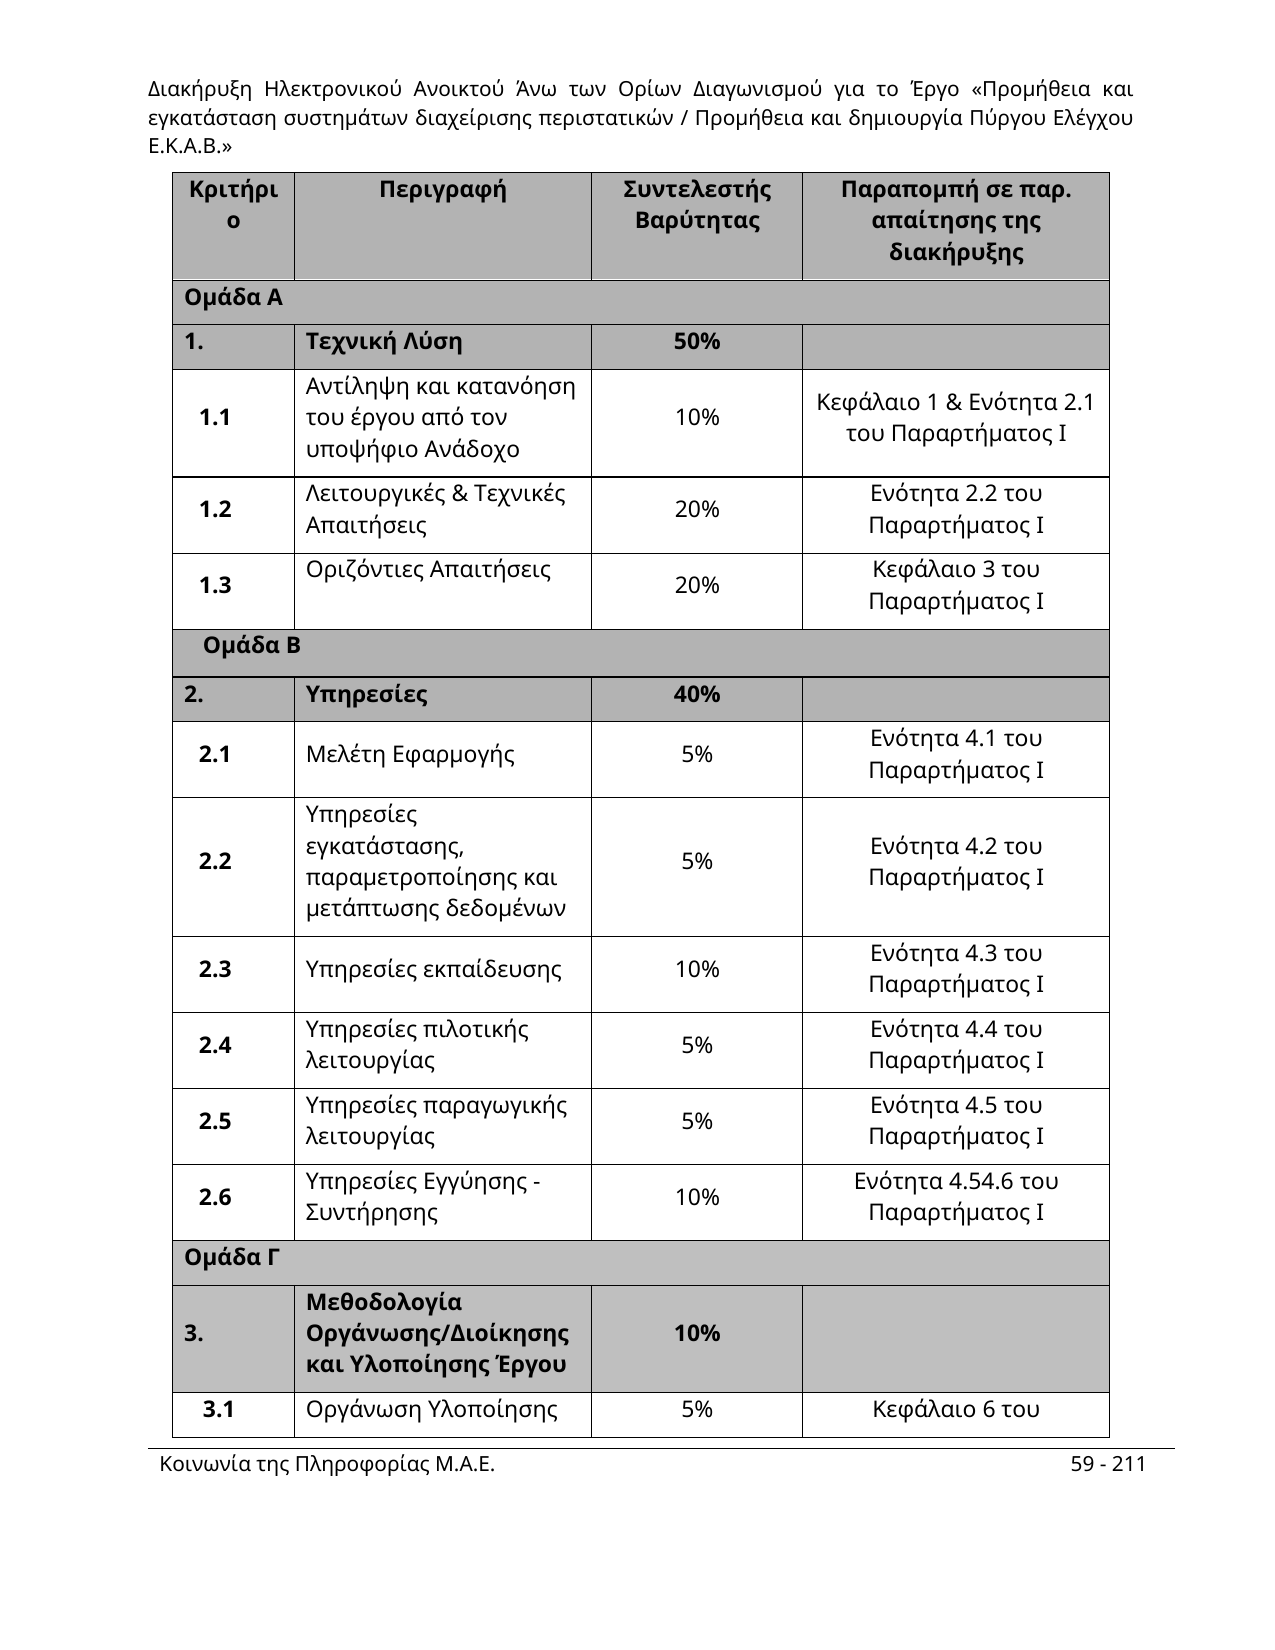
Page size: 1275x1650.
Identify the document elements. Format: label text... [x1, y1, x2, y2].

table_cell 10% [592, 1286, 802, 1392]
table_cell 2.6 [173, 1165, 294, 1240]
table_cell 20% [592, 554, 802, 628]
table_cell [803, 678, 1109, 721]
table_cell Υπηρεσίες εκπαίδευσης [295, 937, 591, 1012]
table_cell 10% [592, 1165, 802, 1240]
table_cell Ενότητα 4.4 του Παραρτήματος I [803, 1013, 1109, 1088]
table_cell Τεχνική Λύση [295, 325, 591, 369]
table_cell 5% [592, 1393, 802, 1437]
table_cell 5% [592, 1089, 802, 1164]
table_cell 1.1 [173, 370, 294, 476]
table_cell Ενότητα 4.3 του Παραρτήματος I [803, 937, 1109, 1012]
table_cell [295, 1393, 591, 1437]
table_cell Κεφάλαιο 1 & Ενότητα 2.1 του Παραρτήματος I [803, 370, 1109, 476]
table_cell 20% [592, 478, 802, 552]
table_cell Ενότητα 4.1 του Παραρτήματος I [803, 722, 1109, 797]
table_cell Κριτήριο [173, 173, 294, 279]
table_cell Υπηρεσίες Εγγύησης - Συντήρησης [295, 1165, 591, 1240]
table_cell Συντελεστής Βαρύτητας [592, 173, 802, 279]
table_cell 2.2 [173, 798, 294, 936]
table_cell Ομάδα Γ [173, 1241, 1109, 1285]
table_cell 2.5 [173, 1089, 294, 1164]
table_cell Ομάδα Α [173, 281, 1109, 324]
table_cell Παραπομπή σε παρ. απαίτησης της διακήρυξης [803, 173, 1109, 279]
table_cell 50% [592, 325, 802, 369]
table_cell 5% [592, 798, 802, 936]
table_cell Ενότητα 4.54.6 του Παραρτήματος I [803, 1165, 1109, 1240]
table_cell [173, 325, 294, 369]
table_cell Υπηρεσίες [295, 678, 591, 721]
table_cell Ενότητα 2.2 του Παραρτήματος I [803, 478, 1109, 552]
table_cell 2.4 [173, 1013, 294, 1088]
table_cell Υπηρεσίες πιλοτικής λειτουργίας [295, 1013, 591, 1088]
table_cell Αντίληψη και κατανόηση του έργου από τον υποψήφιο Ανάδοχο [295, 370, 591, 476]
table_cell 10% [592, 370, 802, 476]
table_cell [173, 678, 294, 721]
table_cell Ενότητα 4.5 του Παραρτήματος I [803, 1089, 1109, 1164]
table_cell 2.1 [173, 722, 294, 797]
table_cell 10% [592, 937, 802, 1012]
table_cell Οριζόντιες Απαιτήσεις [295, 554, 591, 628]
table_cell 5% [592, 722, 802, 797]
table_cell 3.1 [173, 1393, 294, 1437]
table_cell Ομάδα Β [173, 630, 1109, 676]
table_cell Κεφάλαιο 3 του Παραρτήματος I [803, 554, 1109, 628]
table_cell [803, 1393, 1109, 1437]
table_cell 1.2 [173, 478, 294, 552]
table_cell 5% [592, 1013, 802, 1088]
table_cell 3. [173, 1286, 294, 1392]
table_cell Υπηρεσίες εγκατάστασης, παραμετροποίησης και μετάπτωσης δεδομένων [295, 798, 591, 936]
table_cell Λειτουργικές & Τεχνικές Απαιτήσεις [295, 478, 591, 552]
table_cell Μεθοδολογία Οργάνωσης/Διοίκησης και Υλοποίησης Έργου [295, 1286, 591, 1392]
table_cell Περιγραφή [295, 173, 591, 279]
table_cell Ενότητα 4.2 του Παραρτήματος I [803, 798, 1109, 936]
table_cell 2.3 [173, 937, 294, 1012]
table_cell Μελέτη Εφαρμογής [295, 722, 591, 797]
table_cell [803, 1286, 1109, 1392]
table_cell 1.3 [173, 554, 294, 628]
table_cell Υπηρεσίες παραγωγικής λειτουργίας [295, 1089, 591, 1164]
table_cell [803, 325, 1109, 369]
table_cell 40% [592, 678, 802, 721]
